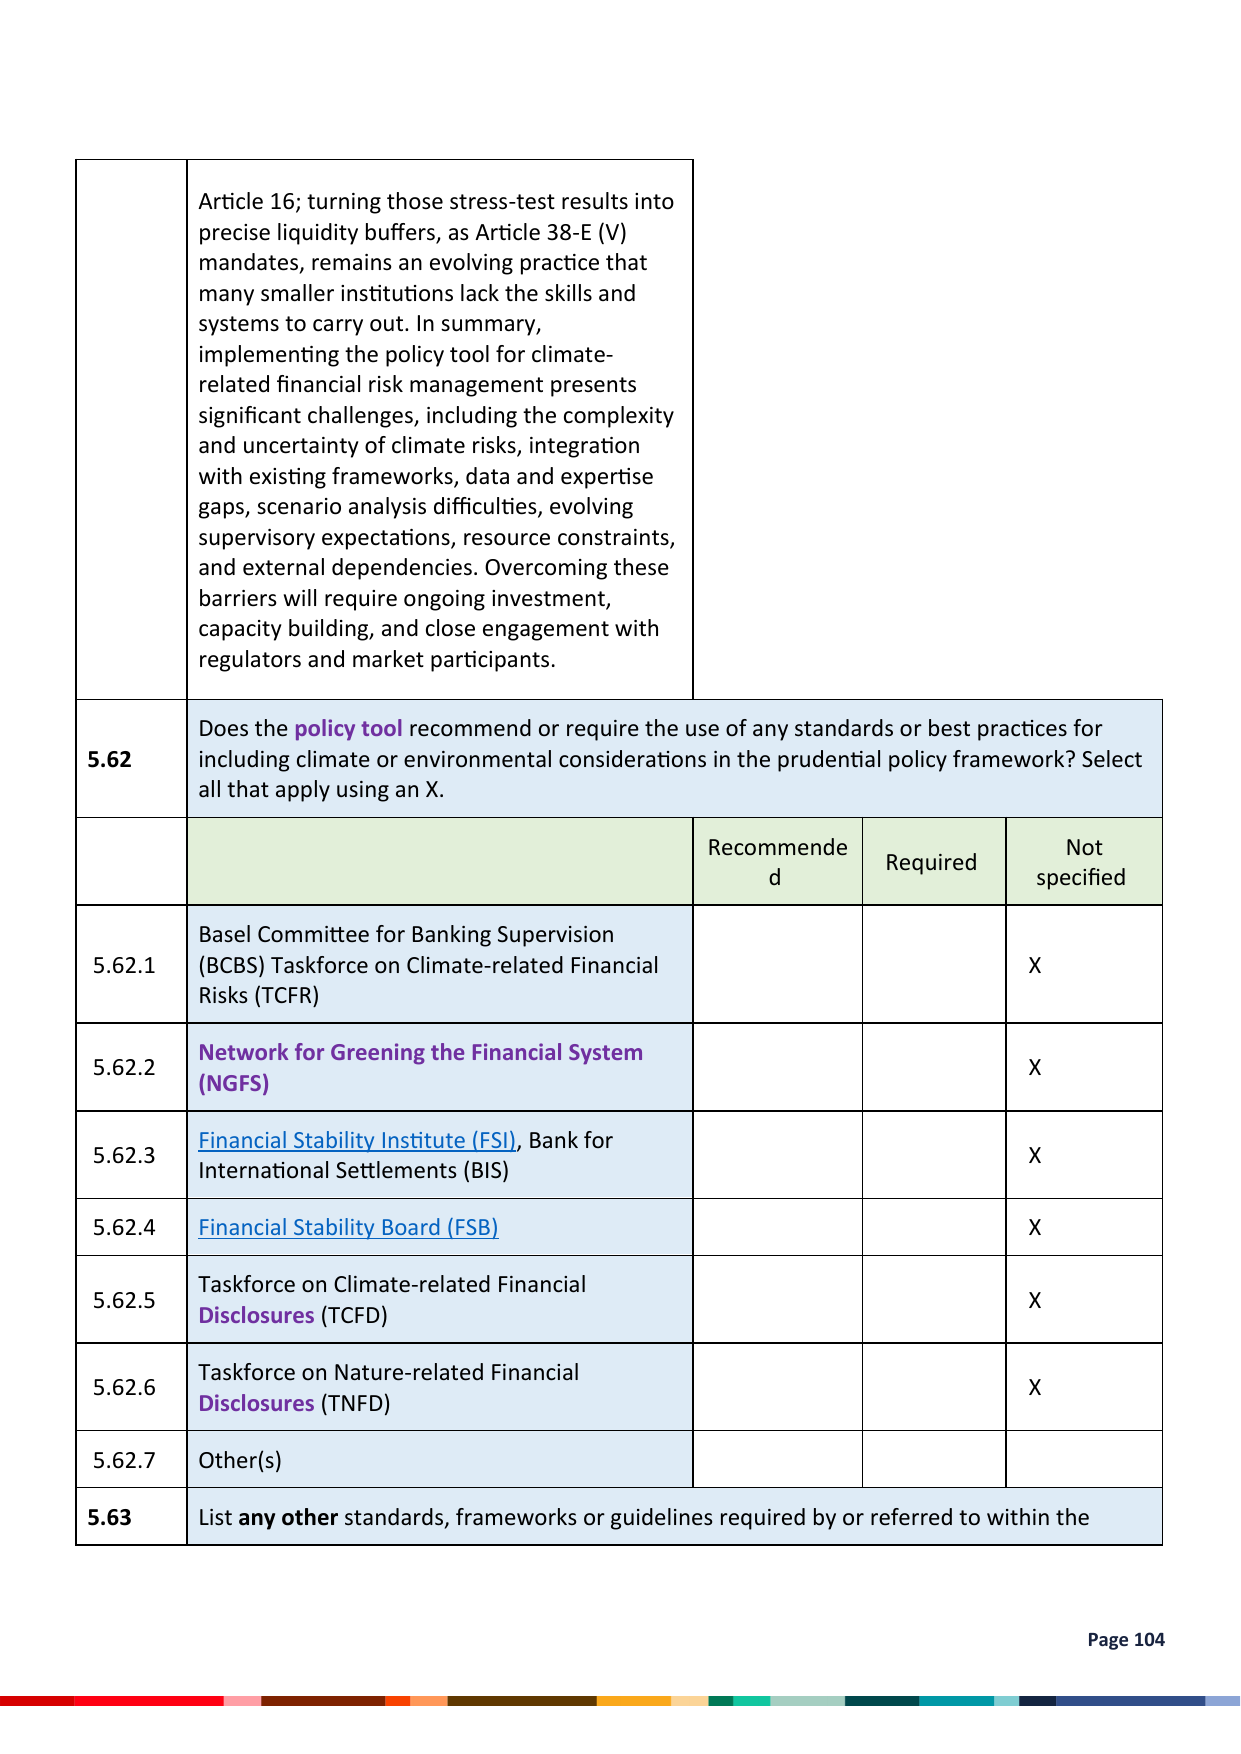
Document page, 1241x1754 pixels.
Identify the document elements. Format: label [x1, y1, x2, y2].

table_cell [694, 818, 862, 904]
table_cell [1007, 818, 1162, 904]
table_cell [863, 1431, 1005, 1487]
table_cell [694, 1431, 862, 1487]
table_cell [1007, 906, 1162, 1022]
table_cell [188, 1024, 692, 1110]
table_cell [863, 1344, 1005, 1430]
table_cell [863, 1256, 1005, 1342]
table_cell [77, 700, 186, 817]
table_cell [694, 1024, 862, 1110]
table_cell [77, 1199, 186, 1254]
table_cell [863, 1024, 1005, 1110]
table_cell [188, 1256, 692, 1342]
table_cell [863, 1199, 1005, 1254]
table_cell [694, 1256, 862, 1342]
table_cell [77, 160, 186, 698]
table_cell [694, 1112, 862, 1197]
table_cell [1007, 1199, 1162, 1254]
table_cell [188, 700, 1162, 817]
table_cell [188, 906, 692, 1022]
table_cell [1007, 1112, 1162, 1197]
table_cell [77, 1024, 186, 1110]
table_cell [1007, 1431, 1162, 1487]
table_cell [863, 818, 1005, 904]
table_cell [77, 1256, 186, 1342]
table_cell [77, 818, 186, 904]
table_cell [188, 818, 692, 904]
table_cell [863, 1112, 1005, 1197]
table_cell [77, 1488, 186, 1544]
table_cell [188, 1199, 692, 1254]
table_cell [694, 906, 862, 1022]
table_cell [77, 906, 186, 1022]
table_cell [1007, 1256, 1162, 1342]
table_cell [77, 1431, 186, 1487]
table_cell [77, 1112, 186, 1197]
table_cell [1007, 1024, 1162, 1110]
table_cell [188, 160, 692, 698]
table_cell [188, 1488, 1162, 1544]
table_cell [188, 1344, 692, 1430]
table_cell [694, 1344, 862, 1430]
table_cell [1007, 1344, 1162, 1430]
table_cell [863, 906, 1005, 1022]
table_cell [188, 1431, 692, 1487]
picture [0, 1696, 1241, 1706]
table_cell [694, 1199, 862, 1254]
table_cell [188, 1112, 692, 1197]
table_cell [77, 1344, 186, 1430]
